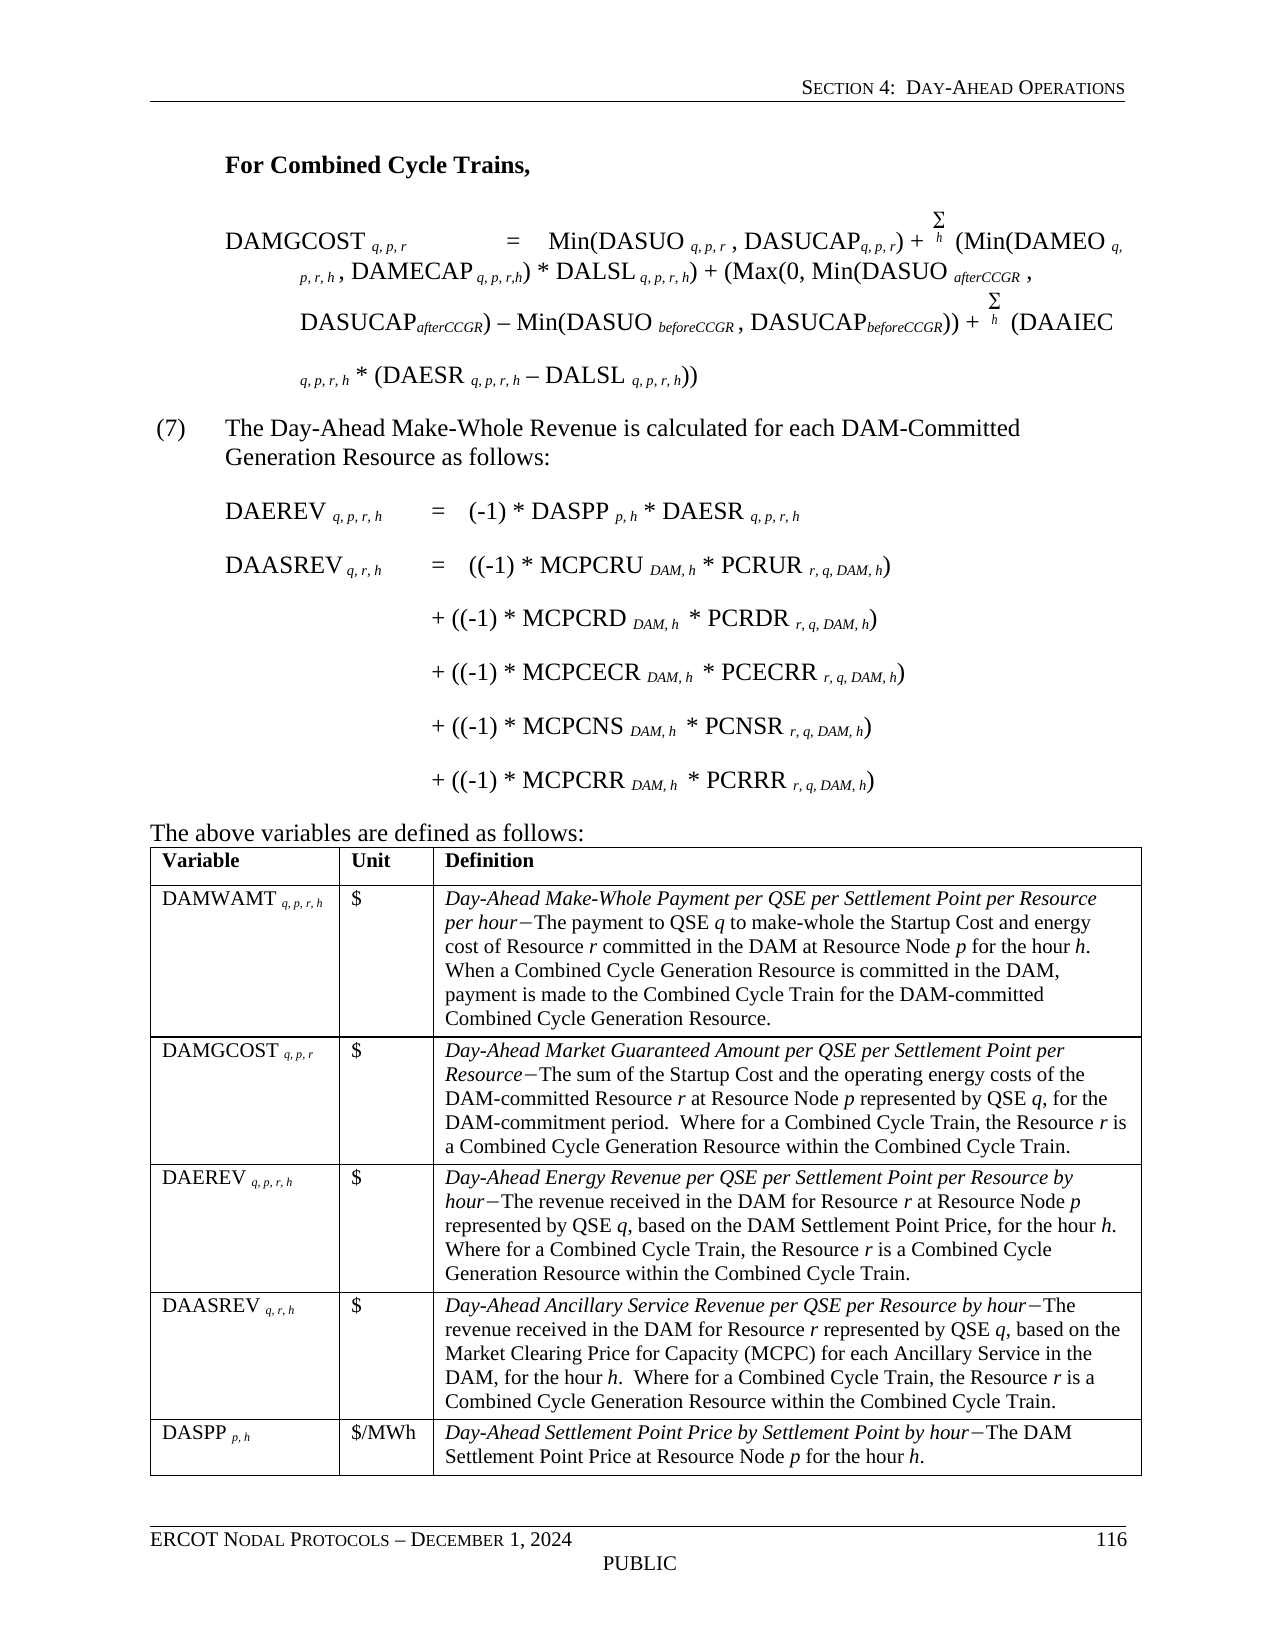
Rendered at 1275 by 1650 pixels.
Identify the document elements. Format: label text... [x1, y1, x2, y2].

table_cell DAMGCOST q, p, r [151, 1038, 339, 1164]
text For Combined Cycle Trains, [225, 150, 1125, 179]
table_cell $ [340, 1038, 433, 1164]
table_header Unit [340, 848, 433, 885]
table_cell Day-Ahead Market Guaranteed Amount per QSE per Settlement Point per ResourceThe sum of the Startup Cost and the operating energy costs of the DAM-committed Resource r at Resource Node p represented by QSE q, for the DAM-commitment period. Where for a Combined Cycle Train, the Resource r is a Combined Cycle Generation Resource within the Combined Cycle Train. [434, 1038, 1141, 1164]
text The above variables are defined as follows: [150, 818, 1125, 847]
table_cell $ [340, 886, 433, 1036]
table_cell Day-Ahead Ancillary Service Revenue per QSE per Resource by hourThe revenue received in the DAM for Resource r represented by QSE q, based on the Market Clearing Price for Capacity (MCPC) for each Ancillary Service in the DAM, for the hour h. Where for a Combined Cycle Train, the Resource r is a Combined Cycle Generation Resource within the Combined Cycle Train. [434, 1293, 1141, 1419]
table_header Variable [151, 848, 339, 885]
table_cell Day-Ahead Energy Revenue per QSE per Settlement Point per Resource by hourThe revenue received in the DAM for Resource r at Resource Node p represented by QSE q, based on the DAM Settlement Point Price, for the hour h. Where for a Combined Cycle Train, the Resource r is a Combined Cycle Generation Resource within the Combined Cycle Train. [434, 1165, 1141, 1292]
table_cell $/MWh [340, 1420, 433, 1475]
text DAASREV q, r, h = ((-1) * MCPCRU DAM, h * PCRUR r, q, DAM, h) [225, 550, 1125, 578]
table_cell Day-Ahead Make-Whole Payment per QSE per Settlement Point per Resource per hourThe payment to QSE q to make-whole the Startup Cost and energy cost of Resource r committed in the DAM at Resource Node p for the hour h. When a Combined Cycle Generation Resource is committed in the DAM, payment is made to the Combined Cycle Train for the DAM-committed Combined Cycle Generation Resource. [434, 886, 1141, 1036]
table_cell DASPP p, h [151, 1420, 339, 1475]
text DAMGCOST q, p, r = Min(DASUO q, p, r , DASUCAPq, p, r) + (Min(DAMEO q, p, r, h , DAMECAP q, p, r,h) * DALSL q, p, r, h) + (Max(0, Min(DASUO afterCCGR , DASUCAPafterCCGR) – Min(DASUO beforeCCGR , DASUCAPbeforeCCGR)) + (DAAIEC q, p, r, h * (DAESR q, p, r, h – DALSL q, p, r, h)) [225, 204, 1125, 388]
text (7) The Day-Ahead Make-Whole Revenue is calculated for each DAM-Committed Generation Resource as follows: [150, 413, 1125, 471]
table_header Definition [434, 848, 1141, 885]
text + ((-1) * MCPCRR DAM, h * PCRRR r, q, DAM, h) [225, 765, 1125, 793]
table_cell Day-Ahead Settlement Point Price by Settlement Point by hourThe DAM Settlement Point Price at Resource Node p for the hour h. [434, 1420, 1141, 1475]
table_cell $ [340, 1293, 433, 1419]
table_cell DAMWAMT q, p, r, h [151, 886, 339, 1036]
text DAEREV q, p, r, h = (-1) * DASPP p, h * DAESR q, p, r, h [225, 496, 1125, 525]
text + ((-1) * MCPCRD DAM, h * PCRDR r, q, DAM, h) [225, 603, 1125, 632]
table_cell $ [340, 1165, 433, 1292]
table_cell DAASREV q, r, h [151, 1293, 339, 1419]
table_cell DAEREV q, p, r, h [151, 1165, 339, 1292]
text + ((-1) * MCPCNS DAM, h * PCNSR r, q, DAM, h) [225, 711, 1125, 740]
text + ((-1) * MCPCECR DAM, h * PCECRR r, q, DAM, h) [225, 657, 1125, 686]
